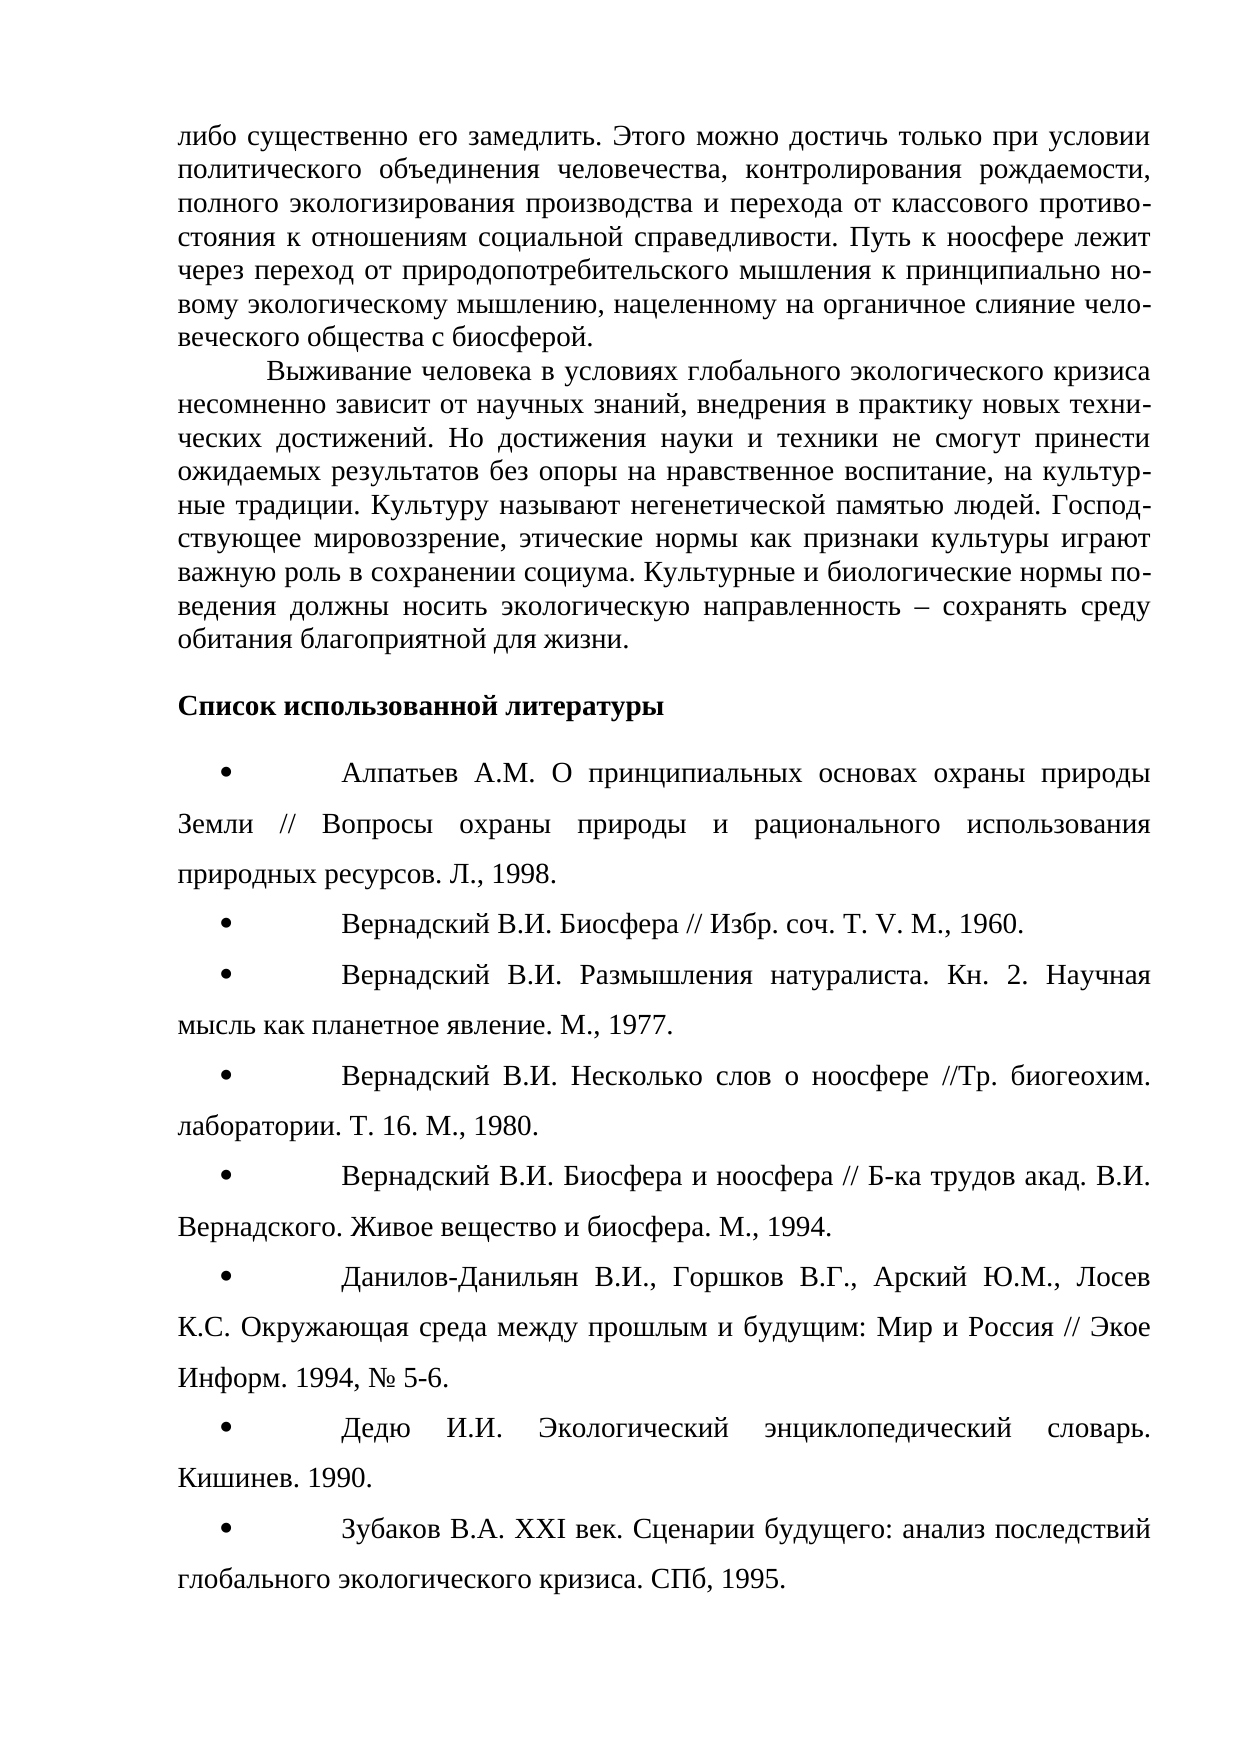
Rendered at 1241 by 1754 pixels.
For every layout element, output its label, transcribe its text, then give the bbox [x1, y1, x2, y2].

text Список использованной литературы [177, 688, 1152, 722]
list Алпатьев А.М. О принципиальных основах охраны природы Земли // Вопросы охраны природы и рационального использования природных ресурсов. Л., 1998. [177, 755, 1152, 890]
list Вернадский В.И. Биосфера // Избр. соч. Т. V. М., 1960. [177, 906, 1152, 940]
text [177, 118, 1152, 353]
list Вернадский В.И. Размышления натуралиста. Кн. 2. Научная мысль как планетное явление. М., 1977. [177, 957, 1152, 1041]
list Вернадский В.И. Биосфера и ноосфера // Б-ка трудов акад. В.И. Вернадского. Живое вещество и биосфера. М., 1994. [177, 1158, 1152, 1242]
list Вернадский В.И. Несколько слов о ноосфере //Тр. биогеохим. лаборатории. Т. ., 1980. [177, 1058, 1152, 1142]
list Данилов-Данильян В.И., Горшков В.Г., Арский Ю.М., Лосев К.С. Окружающая среда между прошлым и будущим: Мир и Россия // Экое Информ. 1994, № 5-6. [177, 1259, 1152, 1393]
text Выживание человека в условиях глобального экологического кризиса несомненно зависит от научных знаний, внедрения в практику новых технических достижений. Но достижения науки и техники не смогут принести ожидаемых результатов без опоры на нравственное воспитание, на культурные традиции. Культуру называют негенетической памятью людей. Господствующее мировоззрение, этические нормы как признаки культуры играют важную роль в сохранении социума. Культурные и биологические нормы поведения должны носить экологическую направленность – сохранять среду обитания благоприятной для жизни. [177, 353, 1152, 655]
list Дедю И.И. Экологический энциклопедический словарь. Кишинев. 1990. [177, 1410, 1152, 1494]
list Зубаков В.А. XXI век. Сценарии будущего: анализ последствий глобального экологического кризиса. СПб, 1995. [177, 1511, 1152, 1595]
